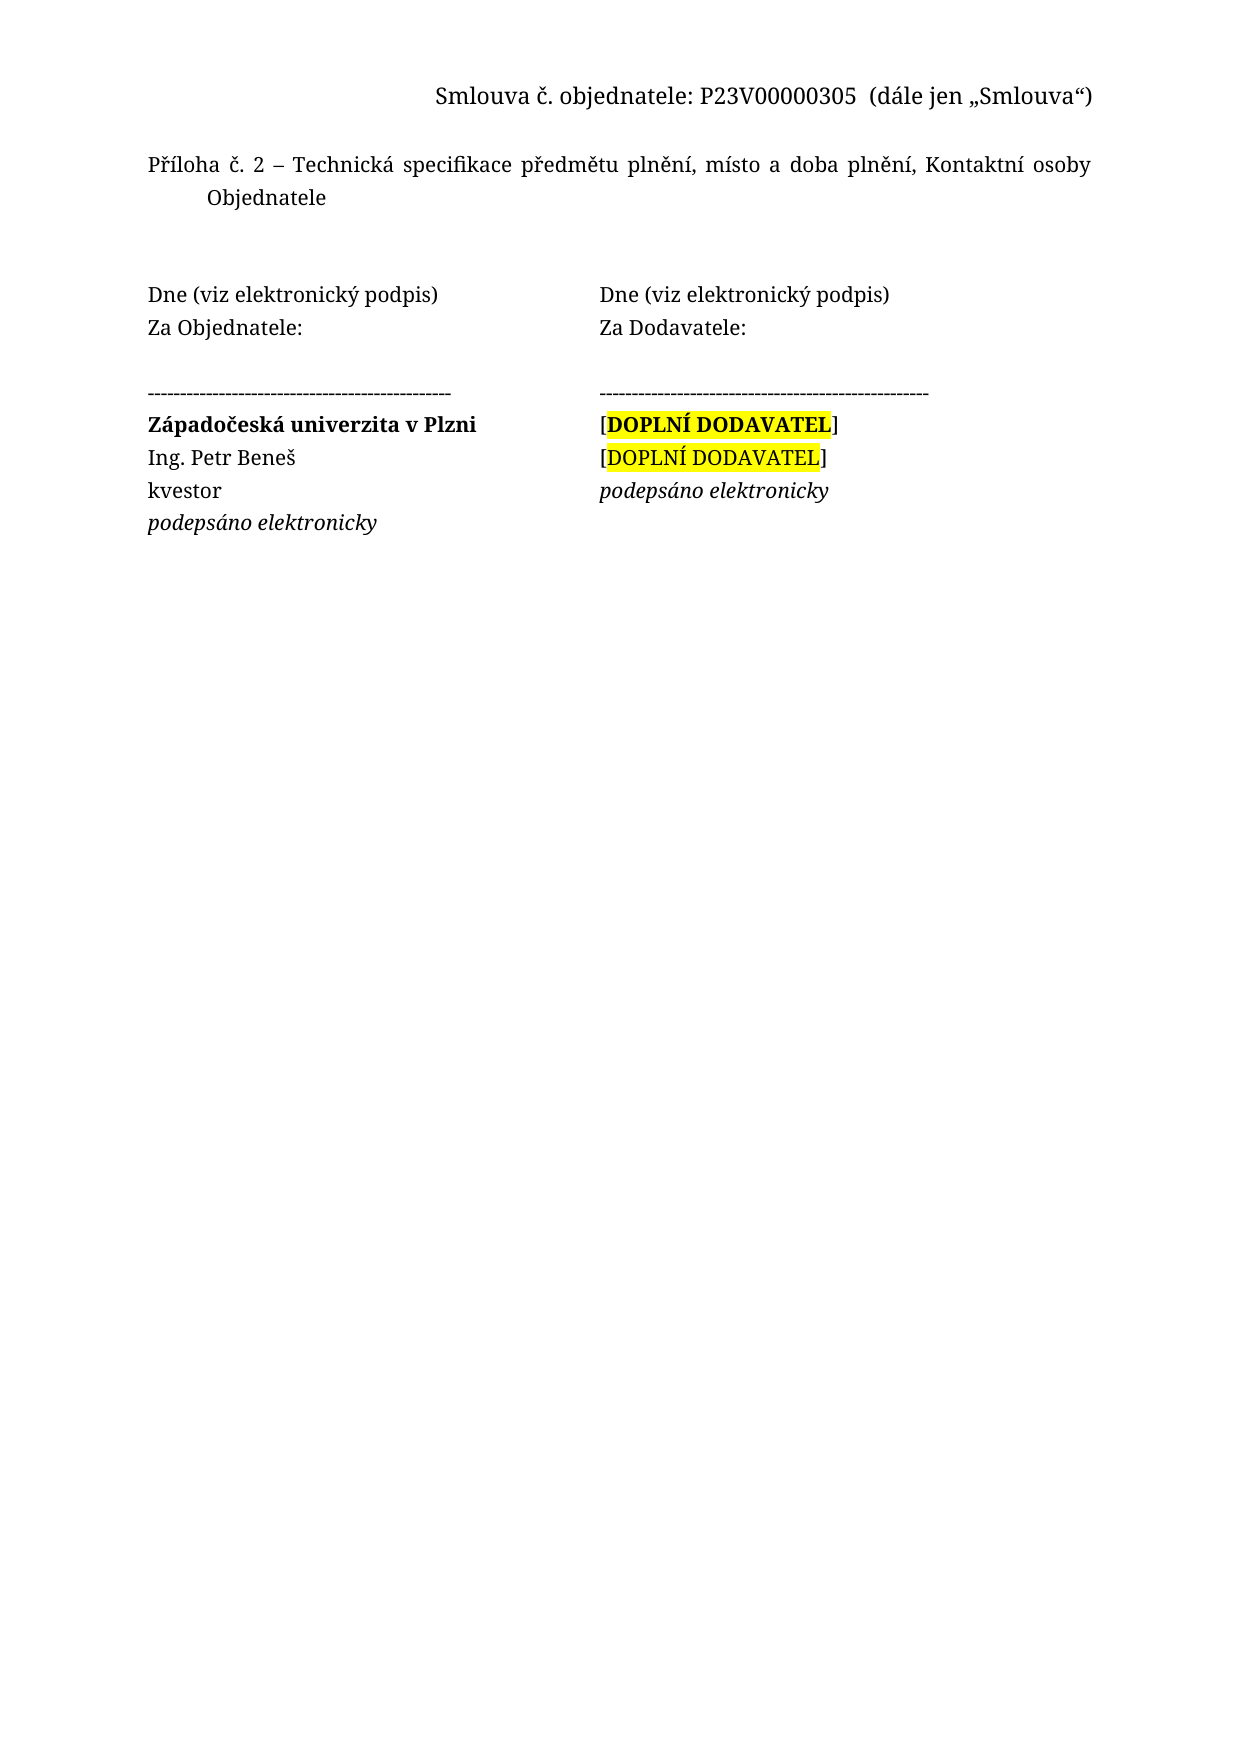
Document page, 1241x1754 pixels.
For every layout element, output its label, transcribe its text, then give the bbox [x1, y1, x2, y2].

table_header Dne (viz elektronický podpis) Za Objednatele: ----------------------------------------------- Západočeská univerzita v Plzni Ing. Petr Beneš kvestor podepsáno elektronicky [136, 280, 588, 541]
text Příloha č. 2 – Technická specifikace předmětu plnění, místo a doba plnění, Kontaktní osoby Objednatele [148, 150, 1093, 211]
table_header Dne (viz elektronický podpis) Za Dodavatele: --------------------------------------------------- [DOPLNÍ DODAVATEL] [DOPLNÍ DODAVATEL] podepsáno elektronicky [588, 280, 1040, 541]
